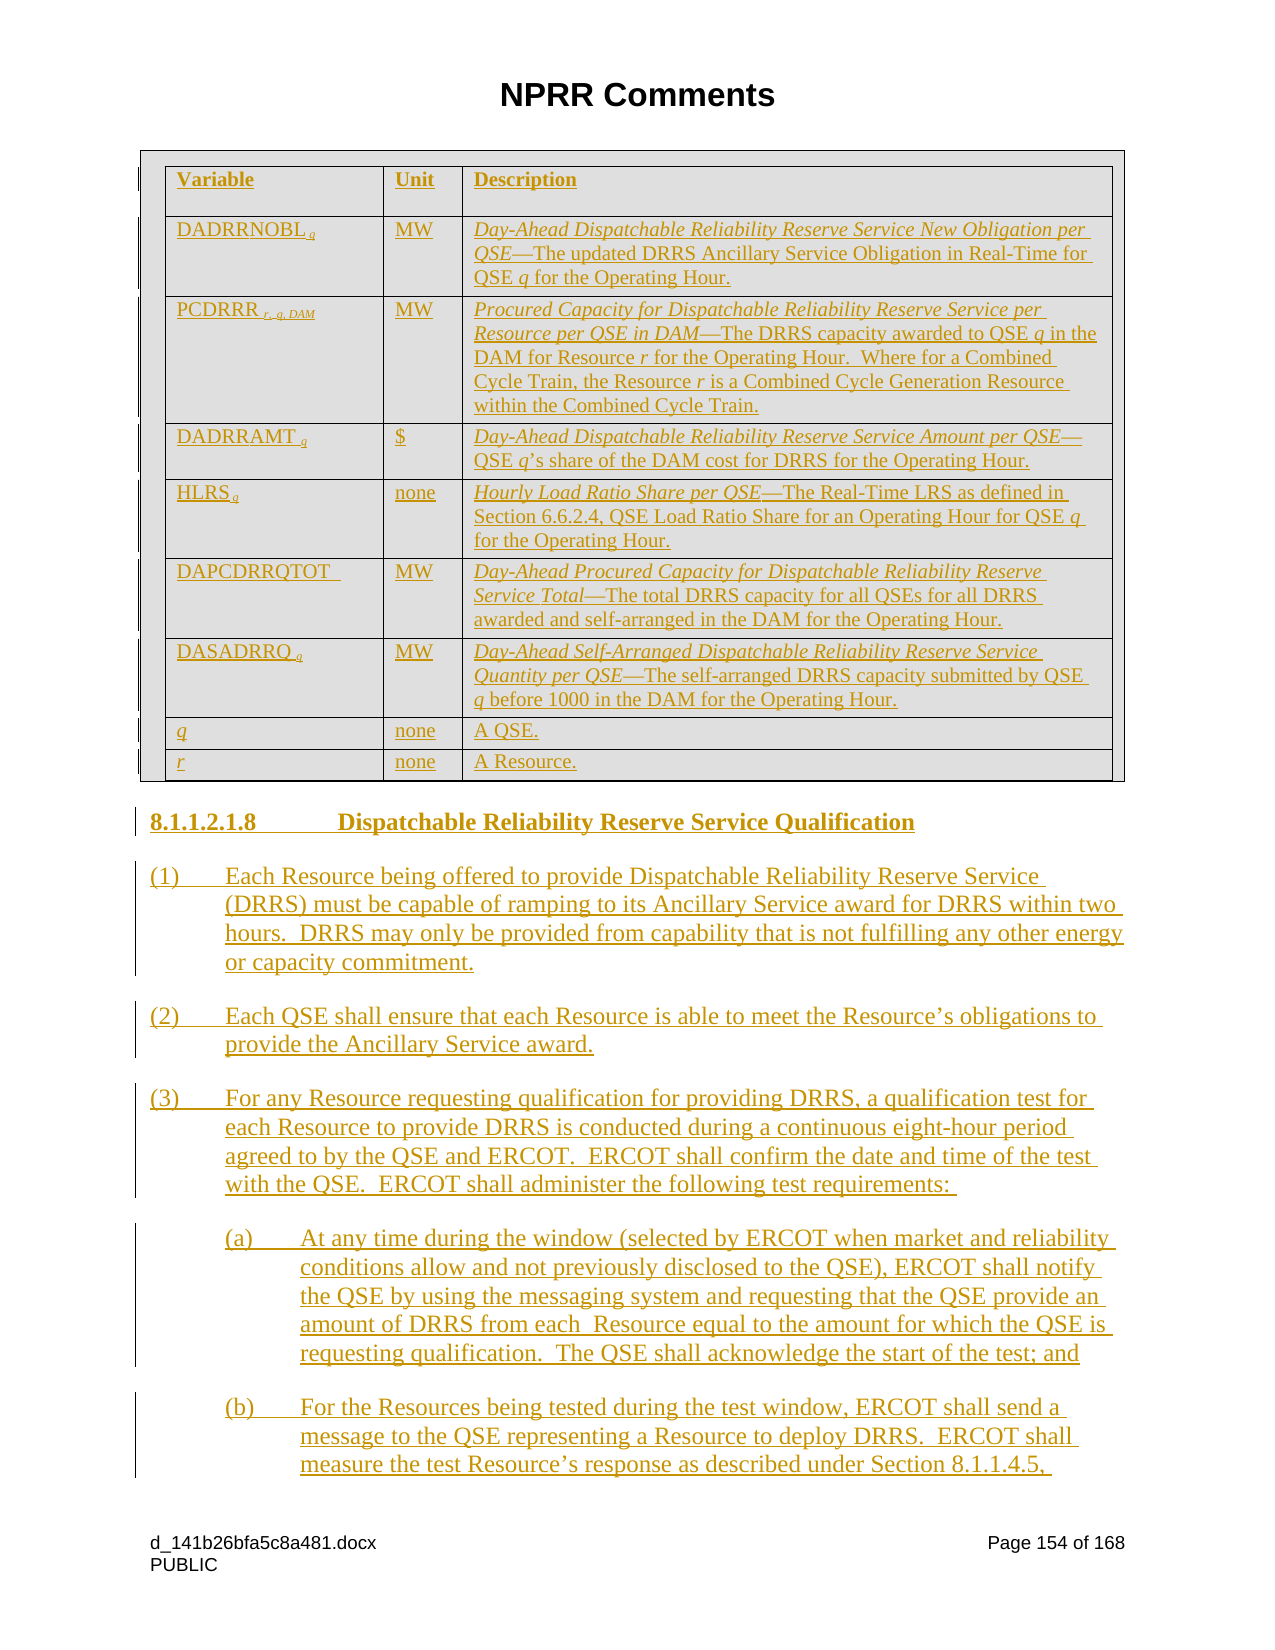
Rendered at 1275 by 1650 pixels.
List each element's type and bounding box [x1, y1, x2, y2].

table_header [141, 151, 1124, 781]
